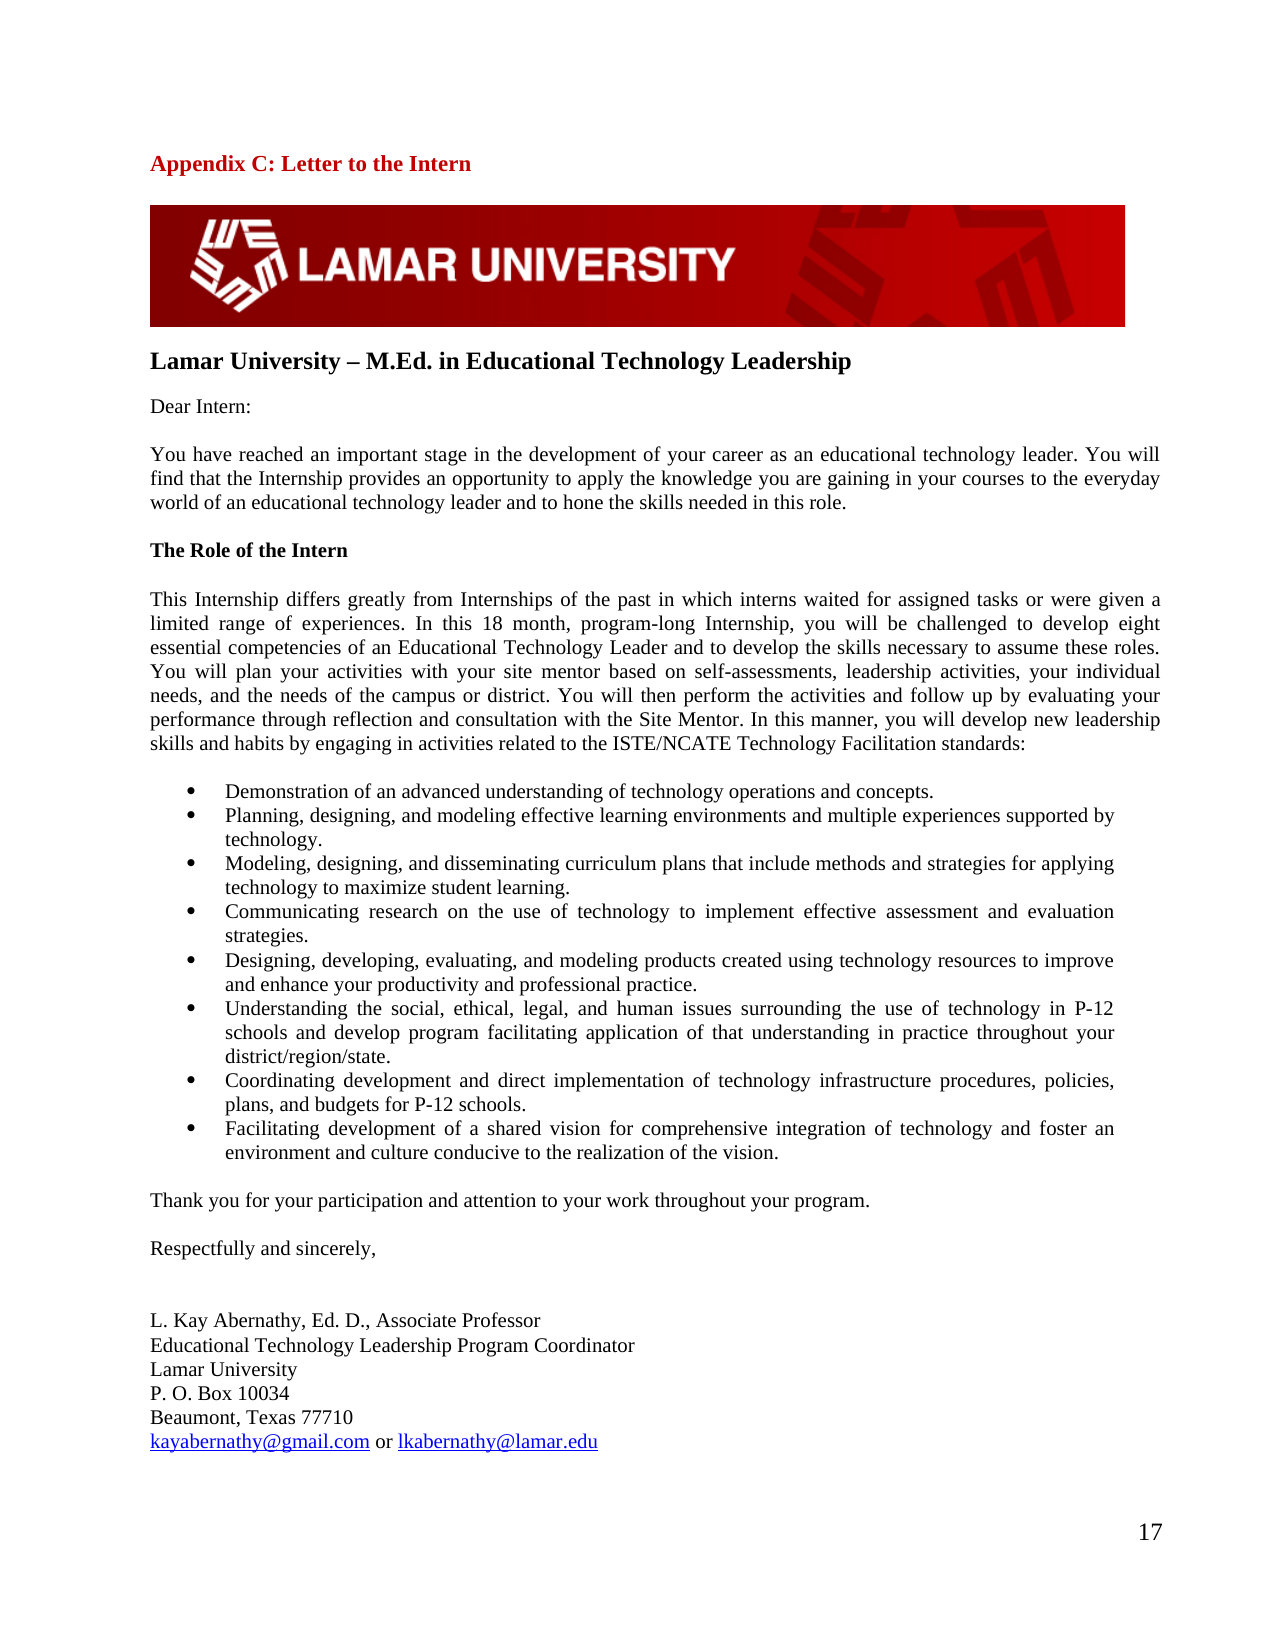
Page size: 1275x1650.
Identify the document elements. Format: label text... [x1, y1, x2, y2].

text Lamar University [150, 1357, 1162, 1381]
text Lamar University – M.Ed. in Educational Technology Leadership [150, 346, 1162, 375]
text Appendix C: Letter to the Intern [150, 150, 1162, 176]
text The Role of the Intern [150, 538, 1162, 562]
text Beaumont, Texas 77710 [150, 1405, 1162, 1429]
text P. O. Box 10034 [150, 1381, 1162, 1405]
list Demonstration of an advanced understanding of technology operations and concepts. [187, 779, 1116, 803]
list Designing, developing, evaluating, and modeling products created using technology resources to improve and enhance your productivity and professional practice. [187, 947, 1116, 996]
text Thank you for your participation and attention to your work throughout your program. [150, 1188, 1162, 1212]
list Modeling, designing, and disseminating curriculum plans that include methods and strategies for applying technology to maximize student learning. [187, 851, 1116, 899]
list Planning, designing, and modeling effective learning environments and multiple experiences supported by technology. [187, 803, 1116, 851]
list Facilitating development of a shared vision for comprehensive integration of technology and foster an environment and culture conducive to the realization of the vision. [187, 1116, 1116, 1164]
picture [150, 205, 1125, 327]
text Educational Technology Leadership Program Coordinator [150, 1332, 1162, 1357]
text You have reached an important stage in the development of your career as an educational technology leader. You will find that the Internship provides an opportunity to apply the knowledge you are gaining in your courses to the everyday world of an educational technology leader and to hone the skills needed in this role. [150, 442, 1162, 514]
list Communicating research on the use of technology to implement effective assessment and evaluation strategies. [187, 899, 1116, 947]
list Coordinating development and direct implementation of technology infrastructure procedures, policies, plans, and budgets for P-12 schools. [187, 1068, 1116, 1116]
text This Internship differs greatly from Internships of the past in which interns waited for assigned tasks or were given a limited range of experiences. In this 18 month, program-long Internship, you will be challenged to develop eight essential competencies of an Educational Technology Leader and to develop the skills necessary to assume these roles. You will plan your activities with your site mentor based on self-assessments, leadership activities, your individual needs, and the needs of the campus or district. You will then perform the activities and follow up by evaluating your performance through reflection and consultation with the Site Mentor. In this manner, you will develop new leadership skills and habits by engaging in activities related to the ISTE/NCATE Technology Facilitation standards: [150, 587, 1162, 755]
text L. Kay Abernathy, Ed. D., Associate Professor [150, 1308, 1162, 1332]
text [150, 1429, 1162, 1453]
text Dear Intern: [150, 394, 1162, 418]
list Understanding the social, ethical, legal, and human issues surrounding the use of technology in P-12 schools and develop program facilitating application of that understanding in practice throughout your district/region/state. [187, 996, 1116, 1068]
text Respectfully and sincerely, [150, 1236, 1162, 1260]
